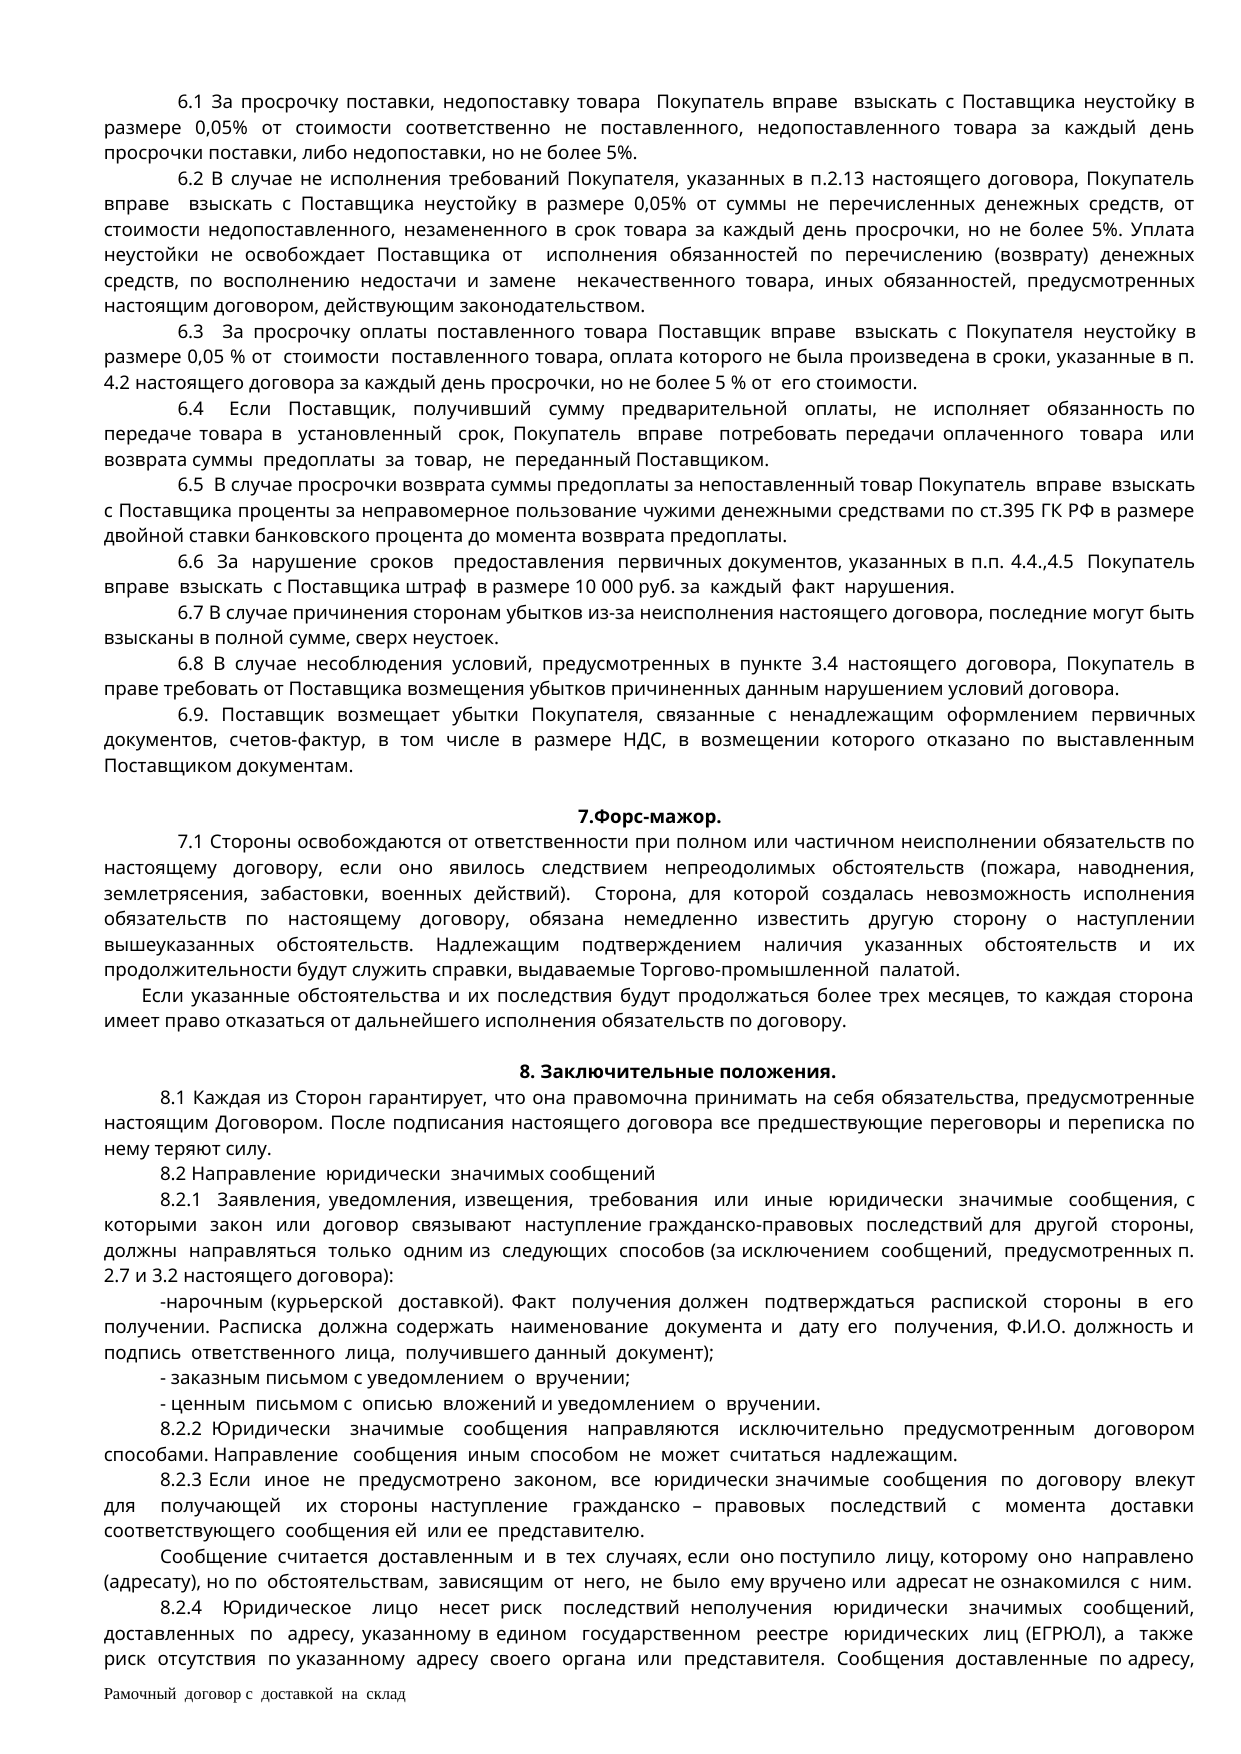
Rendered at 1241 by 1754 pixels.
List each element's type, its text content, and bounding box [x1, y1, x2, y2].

text 7.1 Стороны освобождаются от ответственности при полном или частичном неисполнении обязательств по настоящему договору, если оно явилось следствием непреодолимых обстоятельств (пожара, наводнения, землетрясения, забастовки, военных действий). Сторона, для которой создалась невозможность исполнения обязательств по настоящему договору, обязана немедленно известить другую сторону о наступлении вышеуказанных обстоятельств. Надлежащим подтверждением наличия указанных обстоятельств и их продолжительности будут служить справки, выдаваемые Торгово-промышленной палатой. [103, 829, 1196, 982]
text 8.2.1 Заявления, уведомления, извещения, требования или иные юридически значимые сообщения, с которыми закон или договор связывают наступление гражданско-правовых последствий для другой стороны, должны направляться только одним из следующих способов (за исключением сообщений, предусмотренных п. 2.7 и 3.2 настоящего договора): [103, 1186, 1196, 1288]
text Если указанные обстоятельства и их последствия будут продолжаться более трех месяцев, то каждая сторона имеет право отказаться от дальнейшего исполнения обязательств по договору. [103, 982, 1196, 1033]
text - заказным письмом с уведомлением о вручении; [103, 1365, 1196, 1390]
text - ценным письмом с описью вложений и уведомлением о вручении. [103, 1390, 1196, 1416]
text 8.2.2 Юридически значимые сообщения направляются исключительно предусмотренным договором способами. Направление сообщения иным способом не может считаться надлежащим. [103, 1416, 1196, 1467]
text 8.2.3 Если иное не предусмотрено законом, все юридически значимые сообщения по договору влекут для получающей их стороны наступление гражданско – правовых последствий с момента доставки соответствующего сообщения ей или ее представителю. [103, 1467, 1196, 1543]
text 6.7 В случае причинения сторонам убытков из-за неисполнения настоящего договора, последние могут быть взысканы в полной сумме, сверх неустоек. [103, 599, 1196, 650]
text 6.9. Поставщик возмещает убытки Покупателя, связанные с ненадлежащим оформлением первичных документов, счетов-фактур, в том числе в размере НДС, в возмещении которого отказано по выставленным Поставщиком документам. [103, 701, 1196, 778]
text 6.3 За просрочку оплаты поставленного товара Поставщик вправе взыскать с Покупателя неустойку в размере 0,05 % от стоимости поставленного товара, оплата которого не была произведена в сроки, указанные в п. 4.2 настоящего договора за каждый день просрочки, но не более 5 % от его стоимости. [103, 318, 1196, 395]
text 6.6 За нарушение сроков предоставления первичных документов, указанных в п.п. 4.4.,4.5 Покупатель вправе взыскать с Поставщика штраф в размере 10 000 руб. за каждый факт нарушения. [103, 548, 1196, 599]
text 8.2 Направление юридически значимых сообщений [103, 1161, 1196, 1186]
text 7.Форс-мажор. [103, 803, 1196, 829]
text 6.2 В случае не исполнения требований Покупателя, указанных в п.2.13 настоящего договора, Покупатель вправе взыскать с Поставщика неустойку в размере 0,05% от суммы не перечисленных денежных средств, от стоимости недопоставленного, незамененного в срок товара за каждый день просрочки, но не более 5%. Уплата неустойки не освобождает Поставщика от исполнения обязанностей по перечислению (возврату) денежных средств, по восполнению недостачи и замене некачественного товара, иных обязанностей, предусмотренных настоящим договором, действующим законодательством. [103, 165, 1196, 318]
text -нарочным (курьерской доставкой). Факт получения должен подтверждаться распиской стороны в его получении. Расписка должна содержать наименование документа и дату его получения, Ф.И.О. должность и подпись ответственного лица, получившего данный документ); [103, 1288, 1196, 1365]
text Сообщение считается доставленным и в тех случаях, если оно поступило лицу, которому оно направлено (адресату), но по обстоятельствам, зависящим от него, не было ему вручено или адресат не ознакомился с ним. [103, 1543, 1196, 1594]
text 8.1 Каждая из Сторон гарантирует, что она правомочна принимать на себя обязательства, предусмотренные настоящим Договором. После подписания настоящего договора все предшествующие переговоры и переписка по нему теряют силу. [103, 1084, 1196, 1161]
text 6.8 В случае несоблюдения условий, предусмотренных в пункте 3.4 настоящего договора, Покупатель в праве требовать от Поставщика возмещения убытков причиненных данным нарушением условий договора. [103, 650, 1196, 701]
text 6.1 За просрочку поставки, недопоставку товара Покупатель вправе взыскать с Поставщика неустойку в размере 0,05% от стоимости соответственно не поставленного, недопоставленного товара за каждый день просрочки поставки, либо недопоставки, но не более 5%. [103, 89, 1196, 165]
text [103, 1594, 1196, 1671]
text 8. Заключительные положения. [103, 1058, 1196, 1084]
text 6.4 Если Поставщик, получивший сумму предварительной оплаты, не исполняет обязанность по передаче товара в установленный срок, Покупатель вправе потребовать передачи оплаченного товара или возврата суммы предоплаты за товар, не переданный Поставщиком. [103, 395, 1196, 471]
text 6.5 В случае просрочки возврата суммы предоплаты за непоставленный товар Покупатель вправе взыскать с Поставщика проценты за неправомерное пользование чужими денежными средствами по ст.395 ГК РФ в размере двойной ставки банковского процента до момента возврата предоплаты. [103, 471, 1196, 548]
